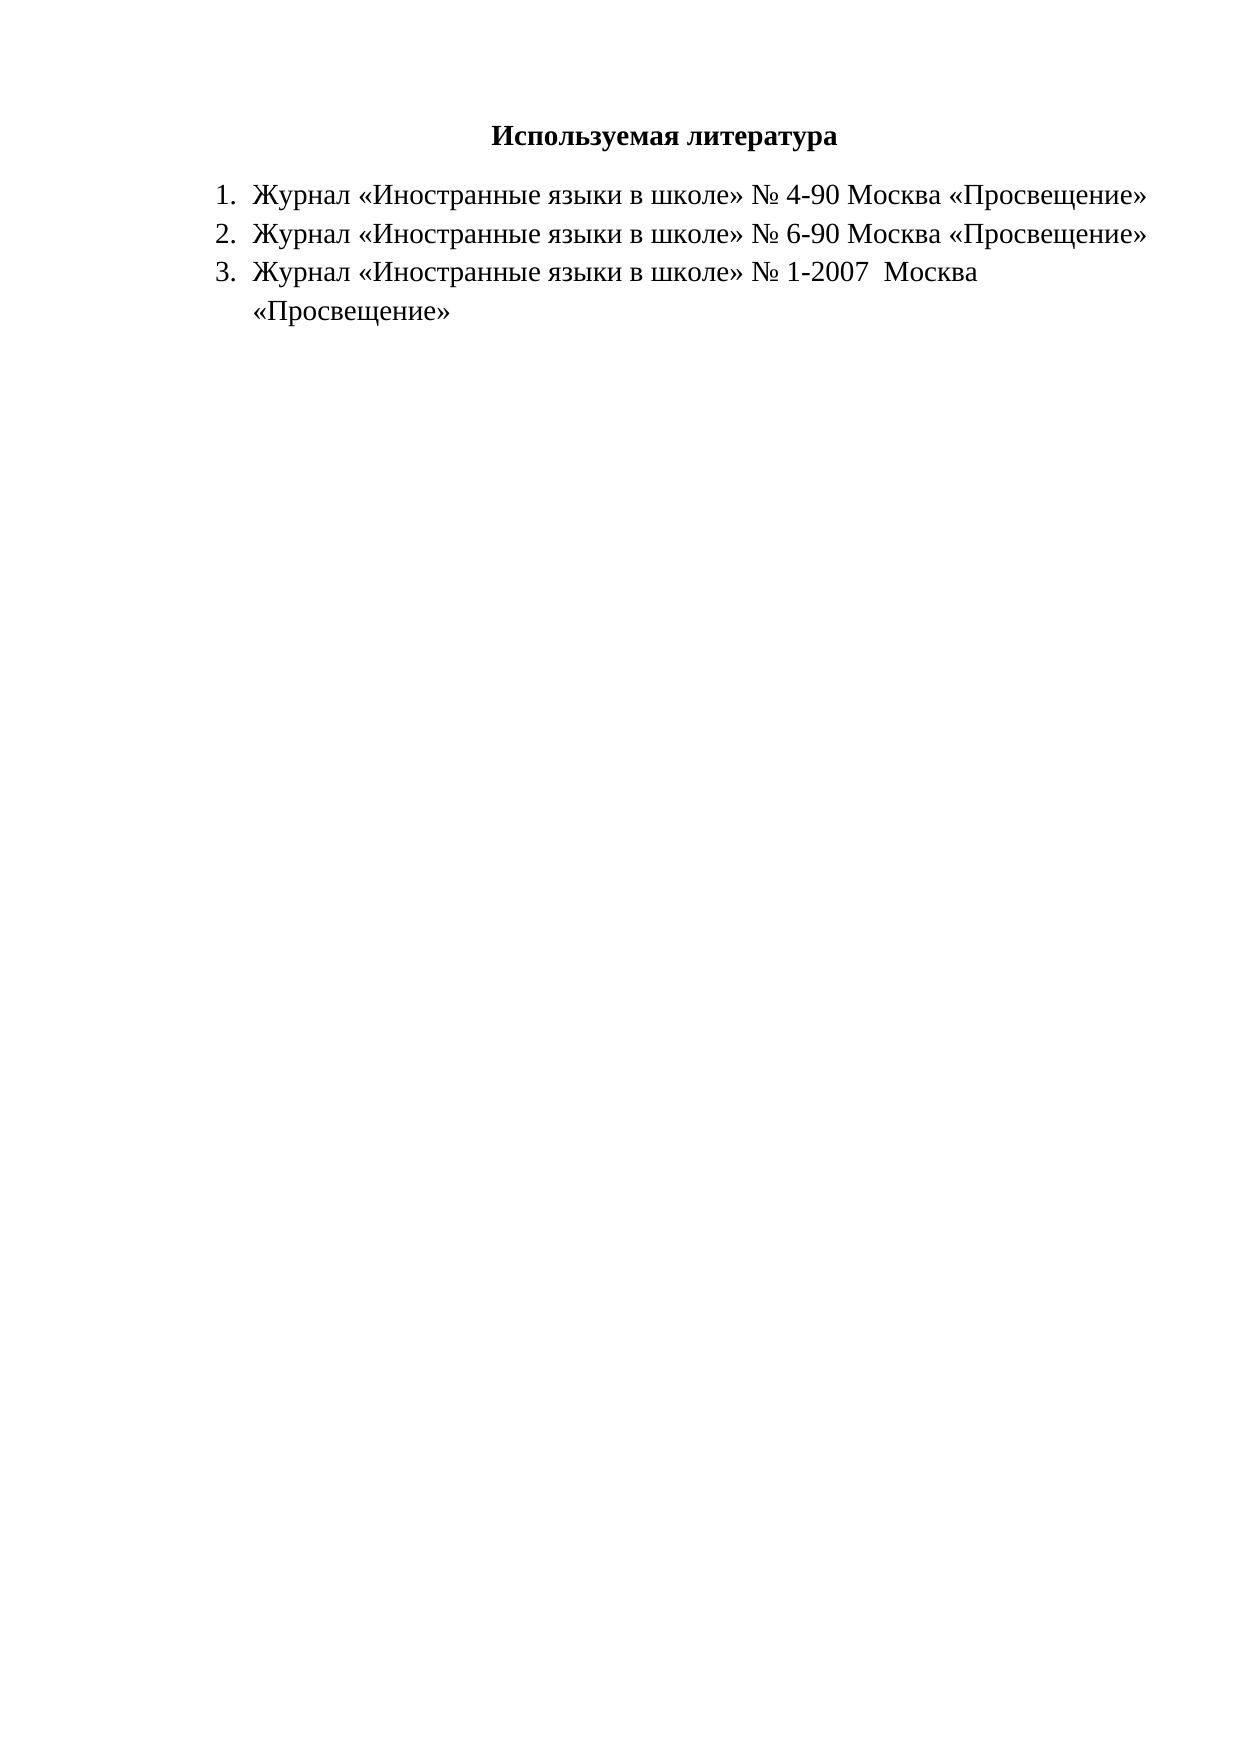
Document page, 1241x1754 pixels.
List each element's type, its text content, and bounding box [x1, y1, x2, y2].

list Журнал «Иностранные языки в школе» № 1-2007 Москва «Просвещение» [215, 254, 1152, 327]
list Журнал «Иностранные языки в школе» № 4-90 Москва «Просвещение» [215, 177, 1152, 211]
list Журнал «Иностранные языки в школе» № 6-90 Москва «Просвещение» [215, 216, 1152, 249]
text Используемая литература [177, 118, 1152, 152]
